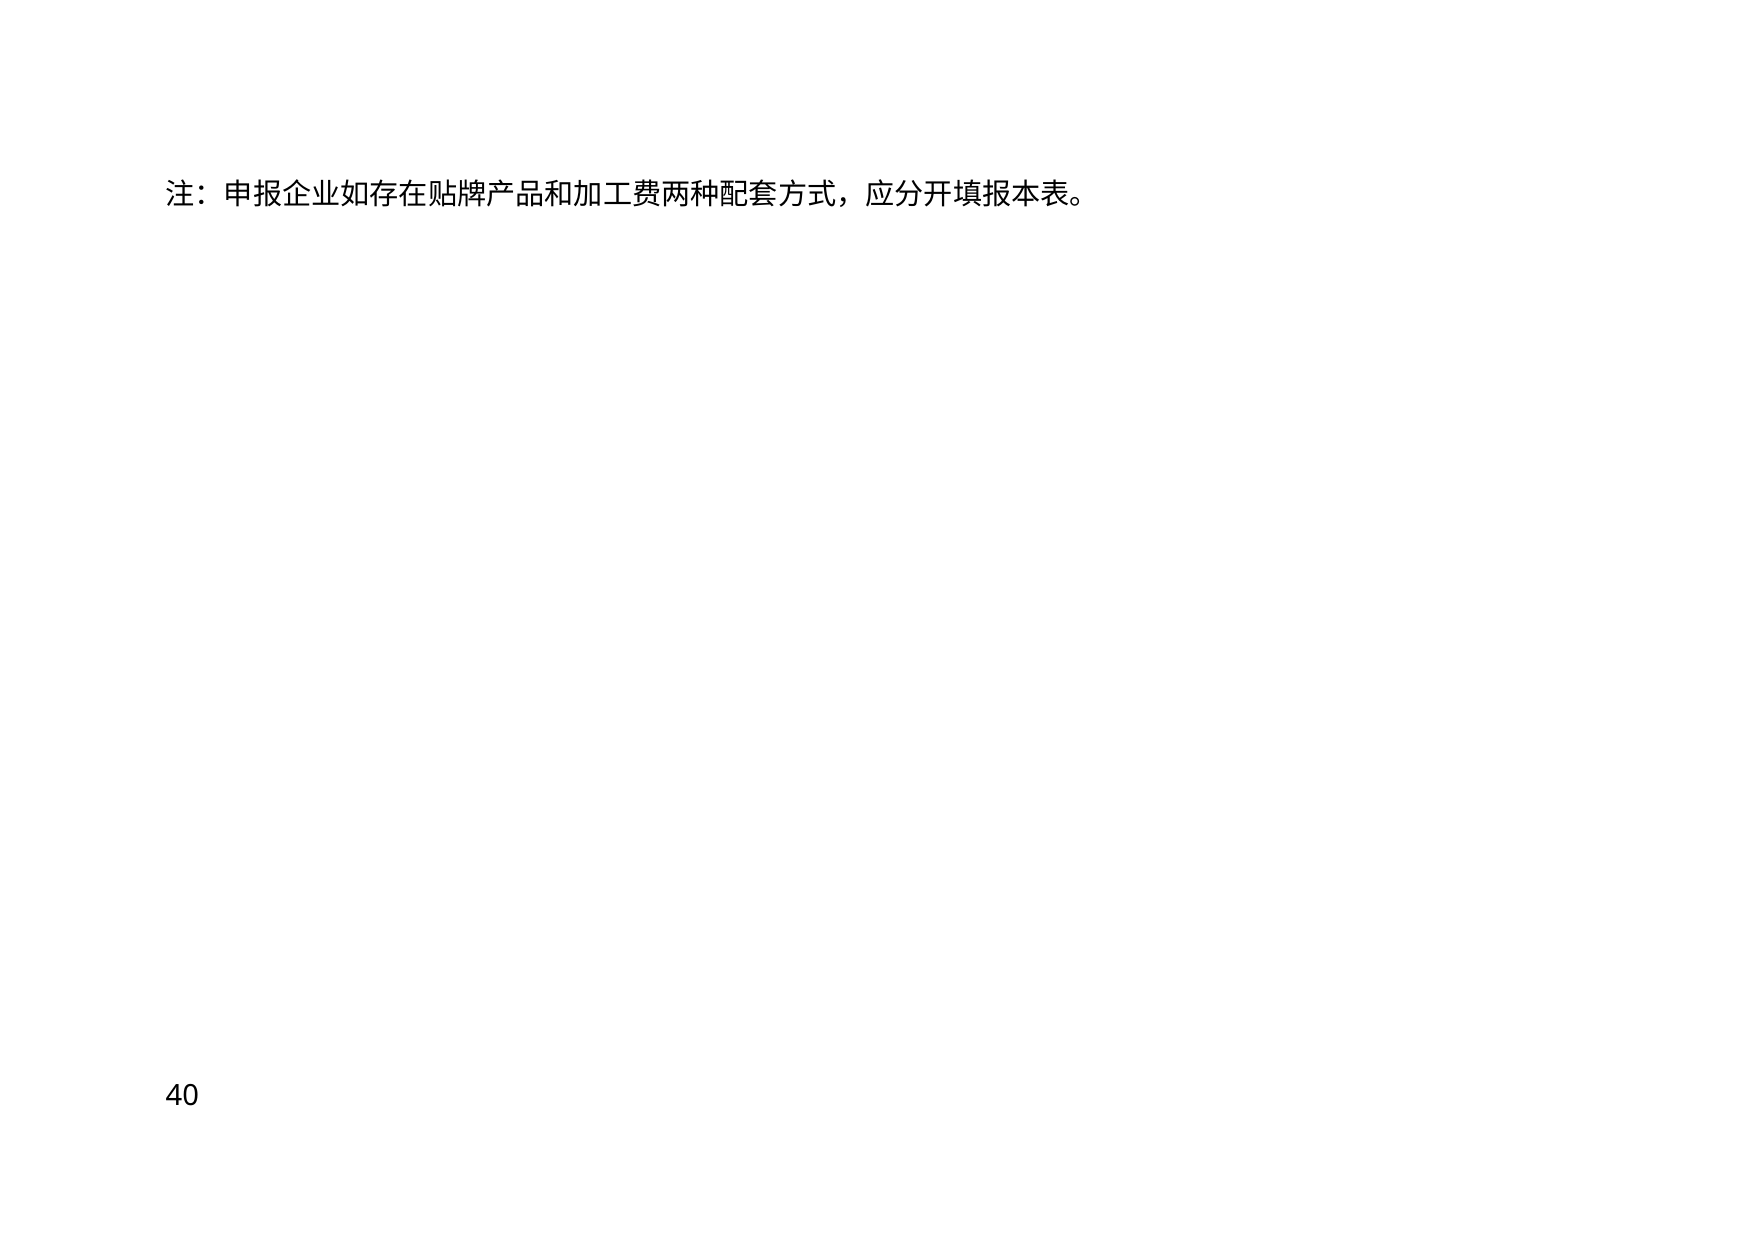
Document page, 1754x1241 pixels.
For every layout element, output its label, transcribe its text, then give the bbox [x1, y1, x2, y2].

text 注：申报企业如存在贴牌产品和加工费两种配套方式，应分开填报本表。 [165, 159, 1577, 224]
